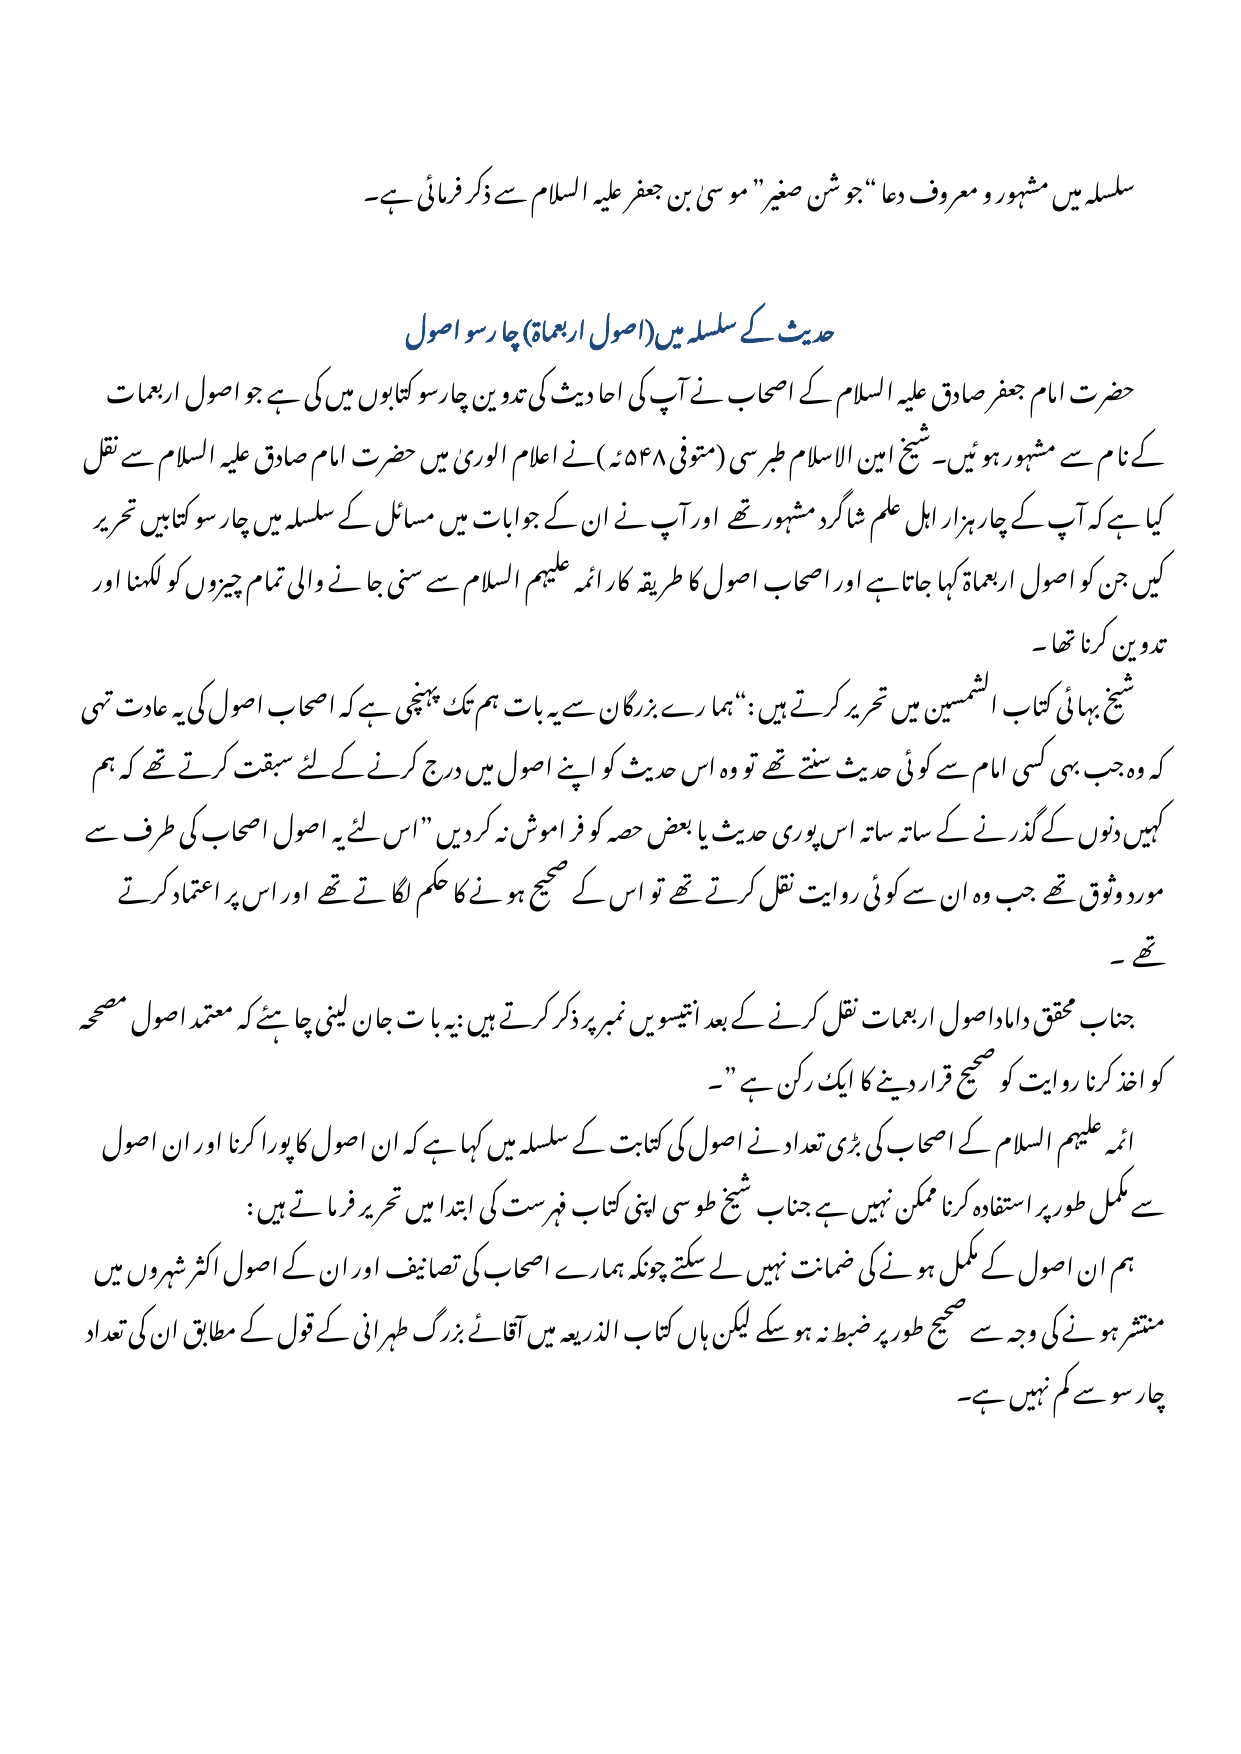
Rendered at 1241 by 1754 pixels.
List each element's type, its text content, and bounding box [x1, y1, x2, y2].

text سلسلہ ميں مشہور و معروف دعا “جو شن صغير” مو سیٰ بن جعفر عليہ السلام سے ذکر فرمائی ہے۔ [75, 156, 1165, 219]
text شيخ بہا ئی کتاب الشمسين ميں تحریر کرتے ہيں :“ہما رے بزرگان سے یہ بات ہم تک پہنچی ہے کہ اصحاب اصول کی یہ عادت تهی کہ وہ جب بهی کسی امام سے کو ئی حدیث سنتے تھے تو وہ اس حدیث کو اپنے اصول ميں درج کرنے کےلئے سبقت کرتے تھے کہ ہم کہيں دنوں کے گذر نے کے ساته ساته اس پوری حدیث یا بعض حصہ کو فر اموش نہ کر دیں ”اس لئے یہ اصول اصحاب کی طرف سے مورد وثوق تھے جب وہ ان سے کو ئی روایت نقل کرتے تھے تو اس کے صحيح ہو نے کا حکم لگا تے تھے اور اس پر اعتماد کرتے تھے ۔ [75, 669, 1165, 981]
text حضرت امام جعفر صادق عليہ السلام کے اصحاب نے آپ کی احا دیث کی تدوین چارسو کتابوں ميں کی ہے جو اصول اربعمات کے نا م سے مشہور ہو ئيں۔شيخ امين الاسلام طبر سی (متوفی ۵۴٨ ئه )نے اعلام الوریٰ ميں حضرت امام صادق عليہ السلام سے نقل کيا ہے کہ آپ کے چار ہزار اہل علم شاگرد مشہور تھے اور آپ نے ان کے جوابات ميں مسائل کے سلسلہ ميں چار سو کتابيں تحریر کيں جن کو اصول اربعماة کہا جاتاہے اور اصحاب اصول کا طریقہ کار ائمہ عليہم السلام سے سنی جا نے والی تمام چيزوں کو لکهنا اور تدوین کرنا تھا ۔ [75, 356, 1165, 669]
text ائمہ عليہم السلام کے اصحاب کی بڑی تعداد نے اصول کی کتابت کے سلسلہ ميں کہا ہے کہ ان اصول کا پورا کرنا اور ان اصول سے مکمل طور پر استفادہ کرنا ممکن نہيں ہے جناب شيخ طو سی اپنی کتاب فہرست کی ابتدا ميں تحریر فر ما تے ہيں : [75, 1106, 1165, 1231]
text جناب محقق داماداصول اربعمات نقل کرنے کے بعد انتيسویں نمبر پر ذکر کرتے ہيں :یہ با ت جان لينی چا ہئے کہ معتمد اصول مصححہ کو اخذ کرنا روایت کو صحيح قرار دینے کا ایک رکن ہے ”۔ [75, 981, 1165, 1106]
subtitle حدیث کے سلسلہ ميں(اصول اربعماة) چا رسو اصول [75, 294, 1165, 356]
text ہم ان اصول کے مکمل ہو نے کی ضمانت نہيں لے سکتے چونکہ ہمارے اصحاب کی تصانيف اور ان کے اصول اکثر شہروں ميں منتشر ہو نے کی وجہ سے صحيح طور پر ضبط نہ ہو سکے ليکن ہاں کتاب الذریعہ ميں آقائے بزرگ طہرانی کے قول کے مطابق ان کی تعداد چار سو سے کم نہيں ہے۔ [75, 1231, 1165, 1419]
